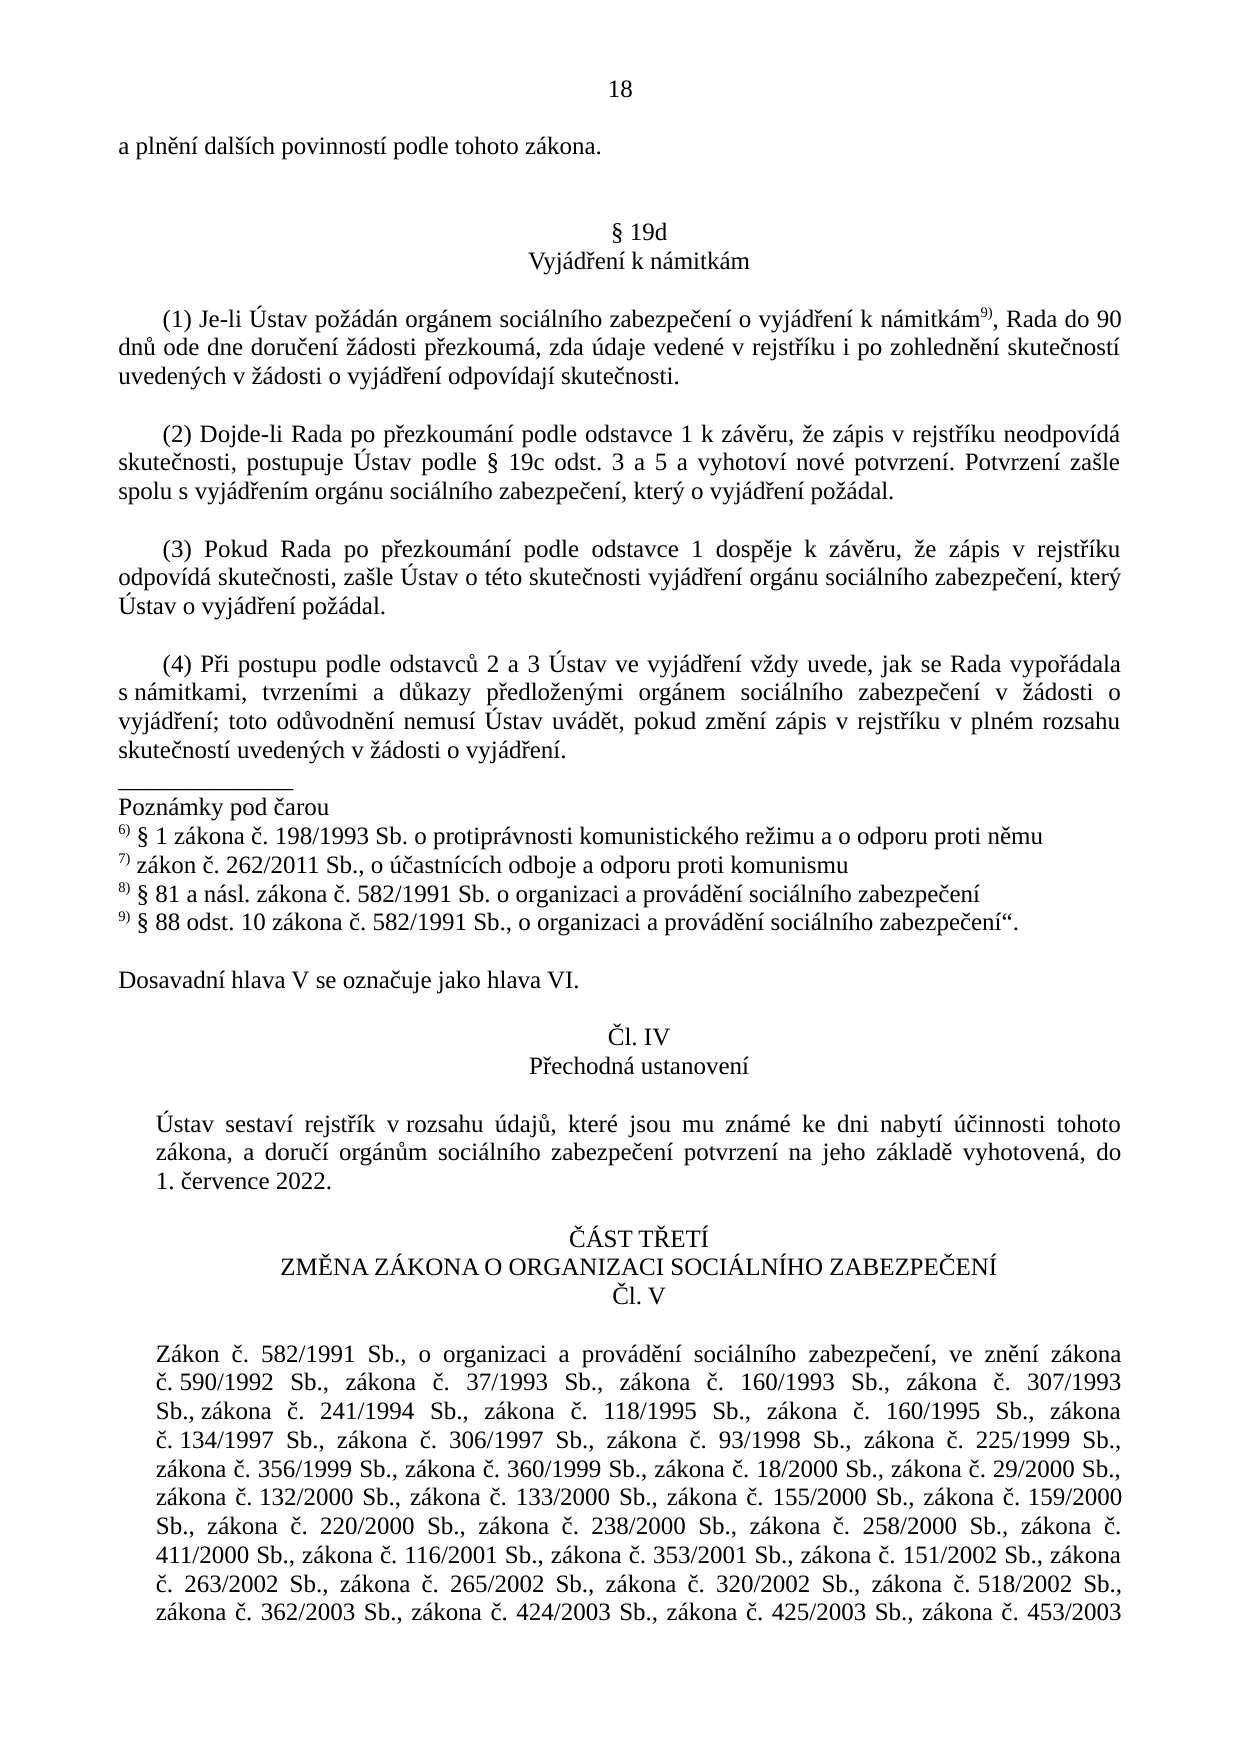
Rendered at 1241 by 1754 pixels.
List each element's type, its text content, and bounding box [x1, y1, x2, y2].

text 7) zákon č. 262/2011 Sb., o účastnících odboje a odporu proti komunismu [118, 850, 1122, 879]
text Přechodná ustanovení [156, 1051, 1122, 1080]
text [118, 131, 1122, 160]
text (4) Při postupu podle odstavců 2 a 3 Ústav ve vyjádření vždy uvede, jak se Rada vypořádala s námitkami, tvrzeními a důkazy předloženými orgánem sociálního zabezpečení v žádosti o vyjádření; toto odůvodnění nemusí Ústav uvádět, pokud změní zápis v rejstříku v plném rozsahu skutečností uvedených v žádosti o vyjádření. [118, 649, 1122, 764]
text Vyjádření k námitkám [156, 246, 1122, 275]
text (3) Pokud Rada po přezkoumání podle odstavce 1 dospěje k závěru, že zápis v rejstříku odpovídá skutečnosti, zašle Ústav o této skutečnosti vyjádření orgánu sociálního zabezpečení, který Ústav o vyjádření požádal. [118, 534, 1122, 620]
text (2) Dojde-li Rada po přezkoumání podle odstavce 1 k závěru, že zápis v rejstříku neodpovídá skutečnosti, postupuje Ústav podle § 19c odst. 3 a 5 a vyhotoví nové potvrzení. Potvrzení zašle spolu s vyjádřením orgánu sociálního zabezpečení, který o vyjádření požádal. [118, 419, 1122, 505]
text (1) Je-li Ústav požádán orgánem sociálního zabezpečení o vyjádření k námitkám9), Rada do 90 dnů ode dne doručení žádosti přezkoumá, zda údaje vedené v rejstříku i po zohlednění skutečností uvedených v žádosti o vyjádření odpovídají skutečnosti. [118, 304, 1122, 390]
text Poznámky pod čarou [118, 792, 1122, 821]
text ______________ [118, 764, 1122, 792]
text ZMĚNA ZÁKONA O ORGANIZACI SOCIÁLNÍHO ZABEZPEČENÍ [156, 1252, 1122, 1281]
text ČÁST TŘETÍ [156, 1224, 1122, 1252]
text Čl. V [156, 1281, 1122, 1310]
text 8) § 81 a násl. zákona č. 582/1991 Sb. o organizaci a provádění sociálního zabezpečení [118, 879, 1122, 907]
text § 19d [156, 217, 1122, 246]
text 6) § 1 zákona č. 198/1993 Sb. o protiprávnosti komunistického režimu a o odporu proti němu [118, 821, 1122, 850]
text Čl. IV [156, 1022, 1122, 1051]
text Dosavadní hlava V se označuje jako hlava VI. [118, 965, 1122, 994]
text 9) § 88 odst. 10 zákona č. 582/1991 Sb., o organizaci a provádění sociálního zabezpečení“. [118, 907, 1122, 936]
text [156, 1339, 1122, 1626]
text Ústav sestaví rejstřík v rozsahu údajů, které jsou mu známé ke dni nabytí účinnosti tohoto zákona, a doručí orgánům sociálního zabezpečení potvrzení na jeho základě vyhotovená, do 1. července 2022. [156, 1109, 1122, 1195]
